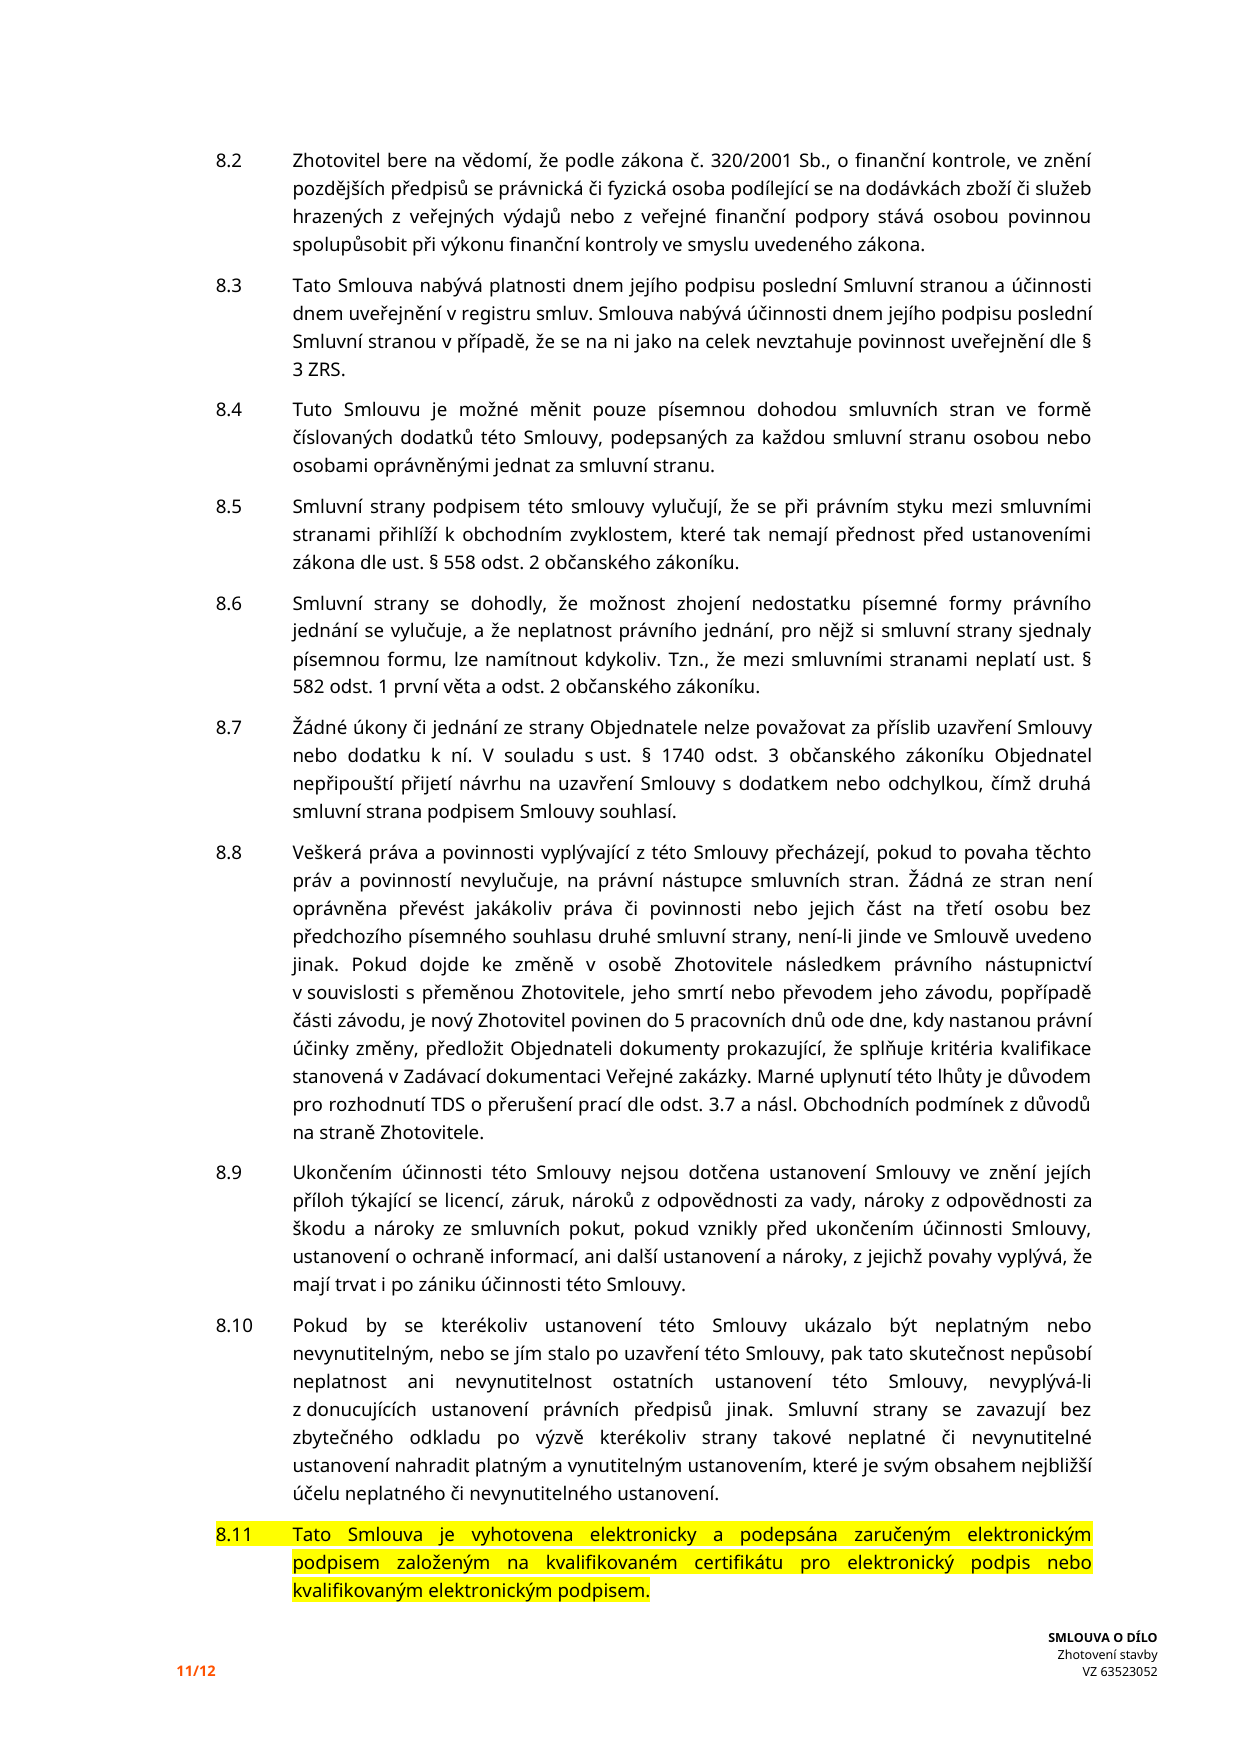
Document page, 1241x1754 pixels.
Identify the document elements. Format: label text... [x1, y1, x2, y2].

text Tuto Smlouvu je možné měnit pouze písemnou dohodou smluvních stran ve formě číslovaných dodatků této Smlouvy, podepsaných za každou smluvní stranu osobou nebo osobami oprávněnými jednat za smluvní stranu. [216, 397, 1093, 478]
text Smluvní strany podpisem této smlouvy vylučují, že se při právním styku mezi smluvními stranami přihlíží k obchodním zvyklostem, které tak nemají přednost před ustanoveními zákona dle ust. § 558 odst. 2 občanského zákoníku. [216, 493, 1093, 575]
text Ukončením účinnosti této Smlouvy nejsou dotčena ustanovení Smlouvy ve znění jejích příloh týkající se licencí, záruk, nároků z odpovědnosti za vady, nároky z odpovědnosti za škodu a nároky ze smluvních pokut, pokud vznikly před ukončením účinnosti Smlouvy, ustanovení o ochraně informací, ani další ustanovení a nároky, z jejichž povahy vyplývá, že mají trvat i po zániku účinnosti této Smlouvy. [216, 1160, 1093, 1297]
text Tato Smlouva je vyhotovena elektronicky a podepsána zaručeným elektronickým podpisem založeným na kvalifikovaném certifikátu pro elektronický podpis nebo kvalifikovaným elektronickým podpisem. [216, 1546, 1093, 1602]
text Žádné úkony či jednání ze strany Objednatele nelze považovat za příslib uzavření Smlouvy nebo dodatku k ní. V souladu s ust. § 1740 odst. 3 občanského zákoníku Objednatel nepřipouští přijetí návrhu na uzavření Smlouvy s dodatkem nebo odchylkou, čímž druhá smluvní strana podpisem Smlouvy souhlasí. [216, 714, 1093, 824]
text Pokud by se kterékoliv ustanovení této Smlouvy ukázalo být neplatným nebo nevynutitelným, nebo se jím stalo po uzavření této Smlouvy, pak tato skutečnost nepůsobí neplatnost ani nevynutitelnost ostatních ustanovení této Smlouvy, nevyplývá-li z donucujících ustanovení právních předpisů jinak. Smluvní strany se zavazují bez zbytečného odkladu po výzvě kterékoliv strany takové neplatné či nevynutitelné ustanovení nahradit platným a vynutitelným ustanovením, které je svým obsahem nejbližší účelu neplatného či nevynutitelného ustanovení. [216, 1312, 1093, 1506]
text Tato Smlouva nabývá platnosti dnem jejího podpisu poslední Smluvní stranou a účinnosti dnem uveřejnění v registru smluv. Smlouva nabývá účinnosti dnem jejího podpisu poslední Smluvní stranou v případě, že se na ni jako na celek nevztahuje povinnost uveřejnění dle § 3 ZRS. [216, 272, 1093, 382]
text Veškerá práva a povinnosti vyplývající z této Smlouvy přecházejí, pokud to povaha těchto práv a povinností nevylučuje, na právní nástupce smluvních stran. Žádná ze stran není oprávněna převést jakákoliv práva či povinnosti nebo jejich část na třetí osobu bez předchozího písemného souhlasu druhé smluvní strany, není-li jinde ve Smlouvě uvedeno jinak. Pokud dojde ke změně v osobě Zhotovitele následkem právního nástupnictví v souvislosti s přeměnou Zhotovitele, jeho smrtí nebo převodem jeho závodu, popřípadě části závodu, je nový Zhotovitel povinen do 5 pracovních dnů ode dne, kdy nastanou právní účinky změny, předložit Objednateli dokumenty prokazující, že splňuje kritéria kvalifikace stanovená v Zadávací dokumentaci Veřejné zakázky. Marné uplynutí této lhůty je důvodem pro rozhodnutí TDS o přerušení prací dle odst. 3.7 a násl. Obchodních podmínek z důvodů na straně Zhotovitele. [216, 839, 1093, 1145]
text Smluvní strany se dohodly, že možnost zhojení nedostatku písemné formy právního jednání se vylučuje, a že neplatnost právního jednání, pro nějž si smluvní strany sjednaly písemnou formu, lze namítnout kdykoliv. Tzn., že mezi smluvními stranami neplatí ust. § 582 odst. 1 první věta a odst. 2 občanského zákoníku. [216, 590, 1093, 699]
text Zhotovitel bere na vědomí, že podle zákona č. 320/2001 Sb., o finanční kontrole, ve znění pozdějších předpisů se právnická či fyzická osoba podílející se na dodávkách zboží či služeb hrazených z veřejných výdajů nebo z veřejné finanční podpory stává osobou povinnou spolupůsobit při výkonu finanční kontroly ve smyslu uvedeného zákona. [216, 147, 1093, 257]
